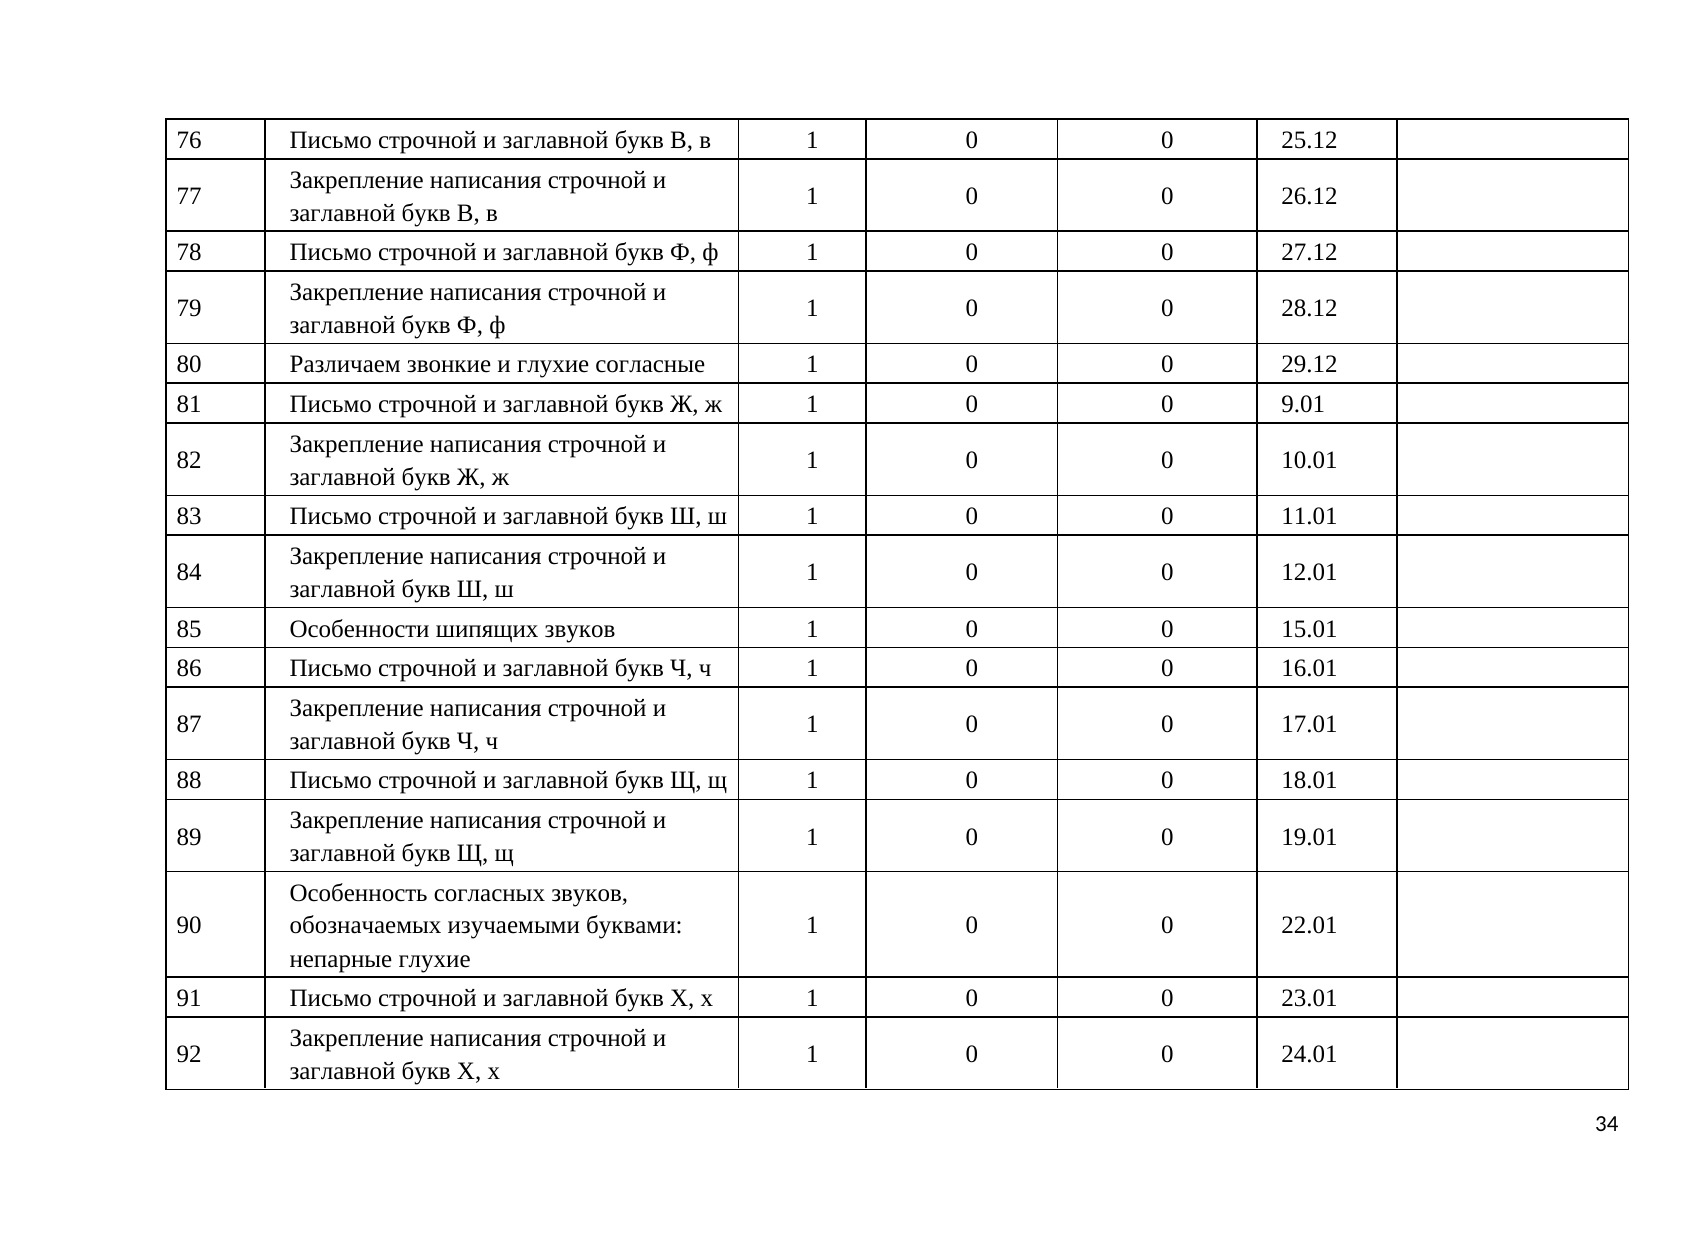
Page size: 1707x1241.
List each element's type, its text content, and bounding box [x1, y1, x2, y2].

table_cell [1398, 688, 1628, 759]
table_cell 1 [739, 384, 865, 422]
table_cell 86 [167, 648, 264, 686]
table_cell 83 [167, 496, 264, 534]
table_cell [1398, 608, 1628, 646]
table_cell 0 [867, 496, 1057, 534]
table_cell 90 [167, 872, 264, 976]
table_cell 1 [739, 760, 865, 798]
table_cell 0 [867, 272, 1057, 342]
table_cell 1 [739, 536, 865, 607]
table_cell Закрепление написания строчной и заглавной букв Ш, ш [266, 536, 738, 607]
table_cell 84 [167, 536, 264, 607]
table_cell [1398, 872, 1628, 976]
table_cell Письмо строчной и заглавной букв Ч, ч [266, 648, 738, 686]
table_cell 23.01 [1258, 978, 1396, 1016]
table_cell [1398, 424, 1628, 494]
table_cell Закрепление написания строчной и заглавной букв Ч, ч [266, 688, 738, 759]
table_cell 17.01 [1258, 688, 1396, 759]
table_cell 78 [167, 232, 264, 270]
table_cell 1 [739, 344, 865, 382]
table_cell [1398, 978, 1628, 1016]
table_cell 0 [1058, 688, 1256, 759]
table_cell 1 [739, 120, 865, 158]
table_cell 0 [867, 232, 1057, 270]
table_cell 79 [167, 272, 264, 342]
table_cell 26.12 [1258, 160, 1396, 230]
table_cell 0 [867, 760, 1057, 798]
table_cell 19.01 [1258, 800, 1396, 871]
table_cell Письмо строчной и заглавной букв Х, х [266, 978, 738, 1016]
table_cell 27.12 [1258, 232, 1396, 270]
table_cell 1 [739, 688, 865, 759]
table_cell Различаем звонкие и глухие согласные [266, 344, 738, 382]
table_cell 22.01 [1258, 872, 1396, 976]
table_cell Письмо строчной и заглавной букв Ж, ж [266, 384, 738, 422]
table_cell Особенность согласных звуков, обозначаемых изучаемыми буквами: непарные глухие [266, 872, 738, 976]
table_cell Закрепление написания строчной и заглавной букв Ф, ф [266, 272, 738, 342]
table_cell 0 [1058, 1018, 1256, 1088]
table_cell [1398, 160, 1628, 230]
table_cell 0 [867, 688, 1057, 759]
table_cell 81 [167, 384, 264, 422]
table_cell 0 [1058, 648, 1256, 686]
table_cell 29.12 [1258, 344, 1396, 382]
table_cell [1398, 344, 1628, 382]
table_cell Письмо строчной и заглавной букв Щ, щ [266, 760, 738, 798]
table_cell [1398, 496, 1628, 534]
table_cell 18.01 [1258, 760, 1396, 798]
table_cell 1 [739, 496, 865, 534]
table_cell 0 [1058, 978, 1256, 1016]
table_cell 0 [1058, 608, 1256, 646]
table_cell 0 [867, 648, 1057, 686]
table_cell 82 [167, 424, 264, 494]
table_cell [1398, 760, 1628, 798]
table_cell 1 [739, 648, 865, 686]
table_cell 88 [167, 760, 264, 798]
table_cell 1 [739, 272, 865, 342]
table_cell 0 [1058, 800, 1256, 871]
table_cell 0 [867, 1018, 1057, 1088]
table_cell 0 [1058, 760, 1256, 798]
table_cell 92 [167, 1018, 264, 1088]
table_cell 87 [167, 688, 264, 759]
table_cell 25.12 [1258, 120, 1396, 158]
table_cell 1 [739, 800, 865, 871]
table_cell [1398, 1018, 1628, 1088]
table_cell 1 [739, 608, 865, 646]
table_cell 0 [1058, 536, 1256, 607]
table_cell 0 [867, 536, 1057, 607]
table_cell Закрепление написания строчной и заглавной букв Щ, щ [266, 800, 738, 871]
table_cell 28.12 [1258, 272, 1396, 342]
table_cell 1 [739, 872, 865, 976]
table_cell [1398, 648, 1628, 686]
table_cell 0 [867, 120, 1057, 158]
table_cell Письмо строчной и заглавной букв Ш, ш [266, 496, 738, 534]
table_cell 0 [1058, 344, 1256, 382]
table_cell Письмо строчной и заглавной букв Ф, ф [266, 232, 738, 270]
table_cell [1398, 232, 1628, 270]
table_cell 89 [167, 800, 264, 871]
table_cell 1 [739, 424, 865, 494]
table_cell [1398, 120, 1628, 158]
table_cell 15.01 [1258, 608, 1396, 646]
table_cell Письмо строчной и заглавной букв В, в [266, 120, 738, 158]
table_cell 11.01 [1258, 496, 1396, 534]
table_cell 77 [167, 160, 264, 230]
table_cell 85 [167, 608, 264, 646]
table_cell 0 [1058, 496, 1256, 534]
table_cell 10.01 [1258, 424, 1396, 494]
table_cell 0 [867, 344, 1057, 382]
table_cell [1398, 384, 1628, 422]
table_cell 0 [1058, 272, 1256, 342]
table_cell 80 [167, 344, 264, 382]
table_cell [1398, 800, 1628, 871]
table_cell 0 [1058, 384, 1256, 422]
table_cell 0 [1058, 424, 1256, 494]
table_cell [1398, 536, 1628, 607]
table_cell 24.01 [1258, 1018, 1396, 1088]
table_cell Закрепление написания строчной и заглавной букв Ж, ж [266, 424, 738, 494]
table_cell 91 [167, 978, 264, 1016]
table_cell 0 [867, 424, 1057, 494]
table_cell 0 [867, 978, 1057, 1016]
table_cell 0 [1058, 120, 1256, 158]
table_cell 1 [739, 1018, 865, 1088]
table_cell 0 [867, 800, 1057, 871]
table_cell [1398, 272, 1628, 342]
table_cell 76 [167, 120, 264, 158]
table_cell 0 [1058, 872, 1256, 976]
table_cell 12.01 [1258, 536, 1396, 607]
table_cell Особенности шипящих звуков [266, 608, 738, 646]
table_cell 0 [867, 384, 1057, 422]
table_cell 1 [739, 978, 865, 1016]
table_cell 1 [739, 232, 865, 270]
table_cell 0 [867, 608, 1057, 646]
table_cell Закрепление написания строчной и заглавной букв В, в [266, 160, 738, 230]
table_cell 1 [739, 160, 865, 230]
table_cell 16.01 [1258, 648, 1396, 686]
table_cell 0 [1058, 232, 1256, 270]
table_cell 9.01 [1258, 384, 1396, 422]
table_cell 0 [1058, 160, 1256, 230]
table_cell 0 [867, 160, 1057, 230]
table_cell Закрепление написания строчной и заглавной букв Х, х [266, 1018, 738, 1088]
table_cell 0 [867, 872, 1057, 976]
